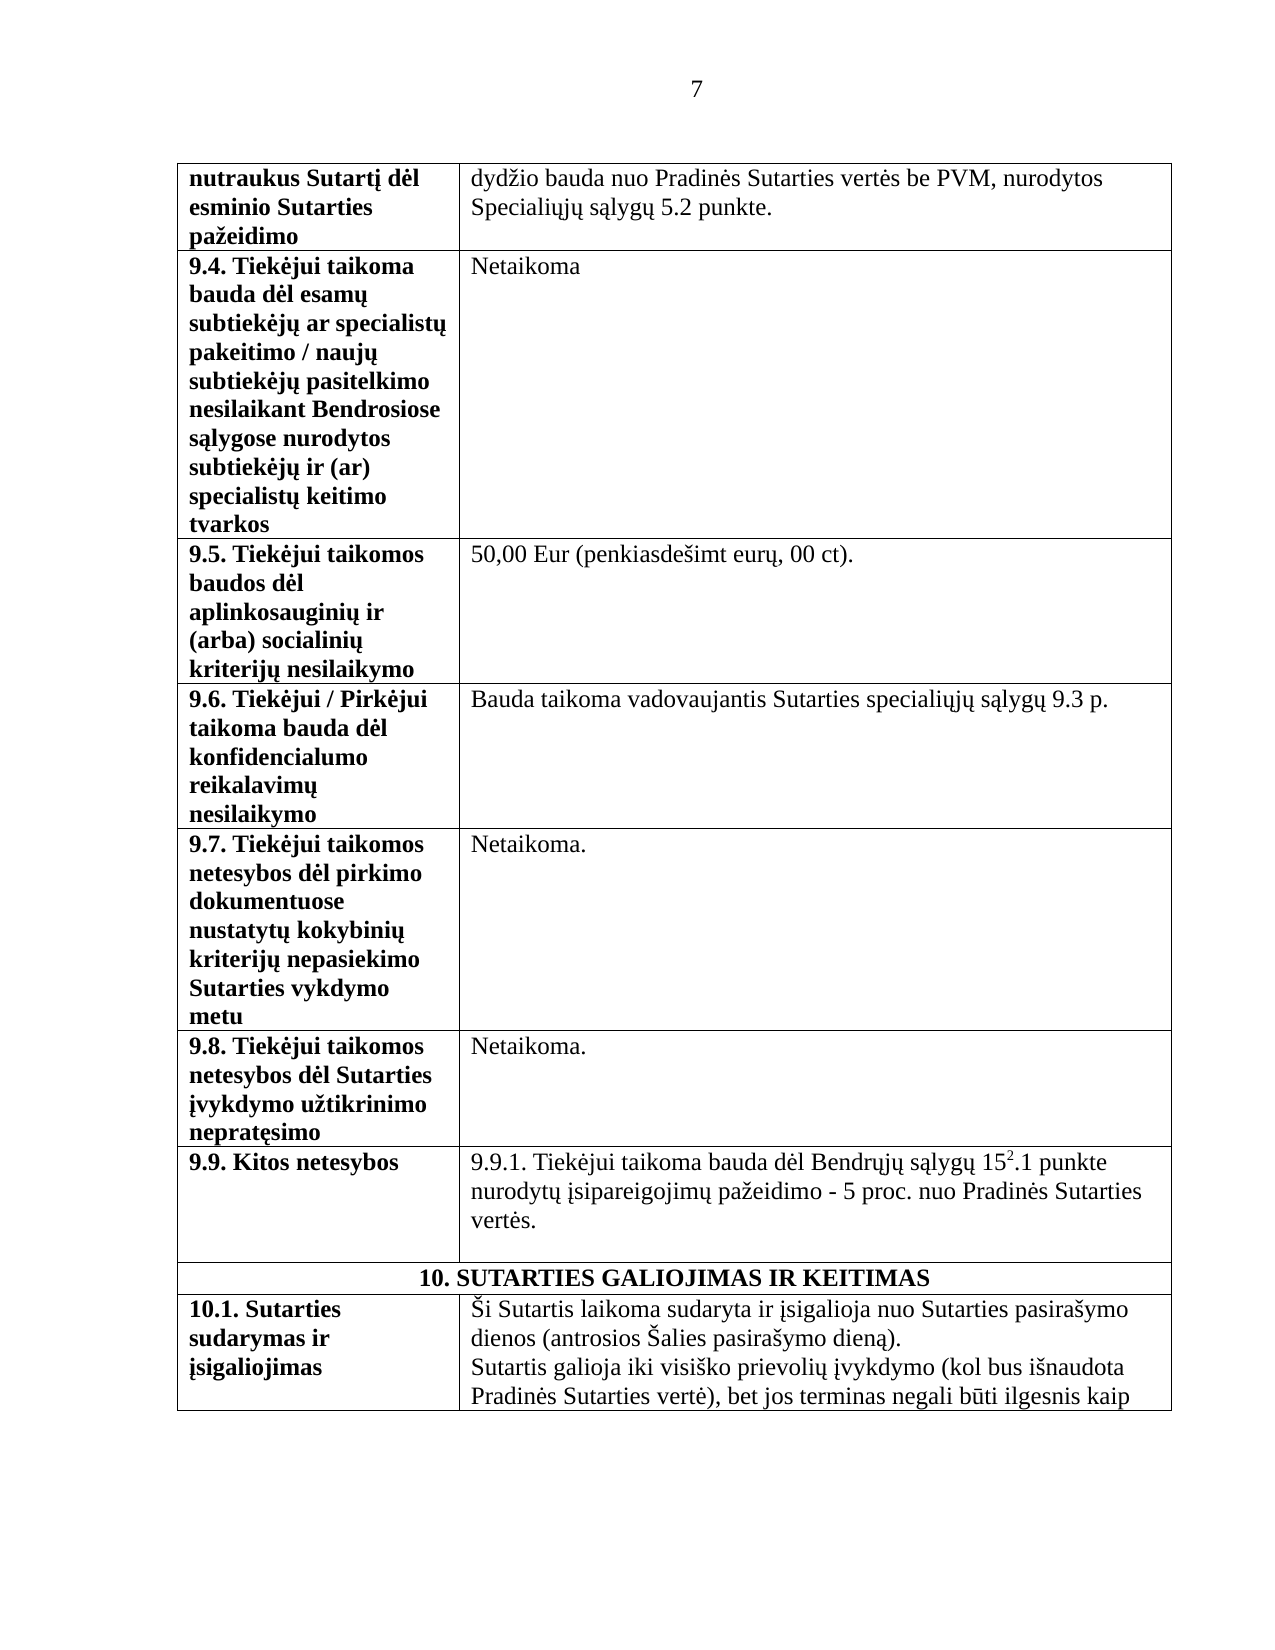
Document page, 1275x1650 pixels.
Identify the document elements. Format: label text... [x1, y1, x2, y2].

table_cell 9.6. Tiekėjui / Pirkėjui taikoma bauda dėl konfidencialumo reikalavimų nesilaikymo [178, 684, 459, 828]
table_cell 9.9.1. Tiekėjui taikoma bauda dėl Bendrųjų sąlygų 152.1 punkte nurodytų įsipareigojimų pažeidimo - 5 proc. nuo Pradinės Sutarties vertės. [460, 1147, 1171, 1262]
table_cell Netaikoma [460, 251, 1171, 538]
table_cell 9.9. Kitos netesybos [178, 1147, 459, 1262]
table_cell Netaikoma. [460, 829, 1171, 1030]
table_cell 9.7. Tiekėjui taikomos netesybos dėl pirkimo dokumentuose nustatytų kokybinių kriterijų nepasiekimo Sutarties vykdymo metu [178, 829, 459, 1030]
table_cell 9.4. Tiekėjui taikoma bauda dėl esamų subtiekėjų ar specialistų pakeitimo / naujų subtiekėjų pasitelkimo nesilaikant Bendrosiose sąlygose nurodytos subtiekėjų ir (ar) specialistų keitimo tvarkos [178, 251, 459, 538]
table_cell 9.5. Tiekėjui taikomos baudos dėl aplinkosauginių ir (arba) socialinių kriterijų nesilaikymo [178, 539, 459, 683]
table_cell Netaikoma. [460, 1031, 1171, 1146]
table_cell 10. SUTARTIES GALIOJIMAS IR KEITIMAS [178, 1263, 1171, 1293]
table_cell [460, 164, 1171, 250]
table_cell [460, 1295, 1171, 1409]
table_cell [178, 164, 459, 250]
table_cell Bauda taikoma vadovaujantis Sutarties specialiųjų sąlygų 9.3 p. [460, 684, 1171, 828]
table_cell 9.8. Tiekėjui taikomos netesybos dėl Sutarties įvykdymo užtikrinimo nepratęsimo [178, 1031, 459, 1146]
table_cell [178, 1295, 459, 1409]
table_cell 50,00 Eur (penkiasdešimt eurų, 00 ct). [460, 539, 1171, 683]
